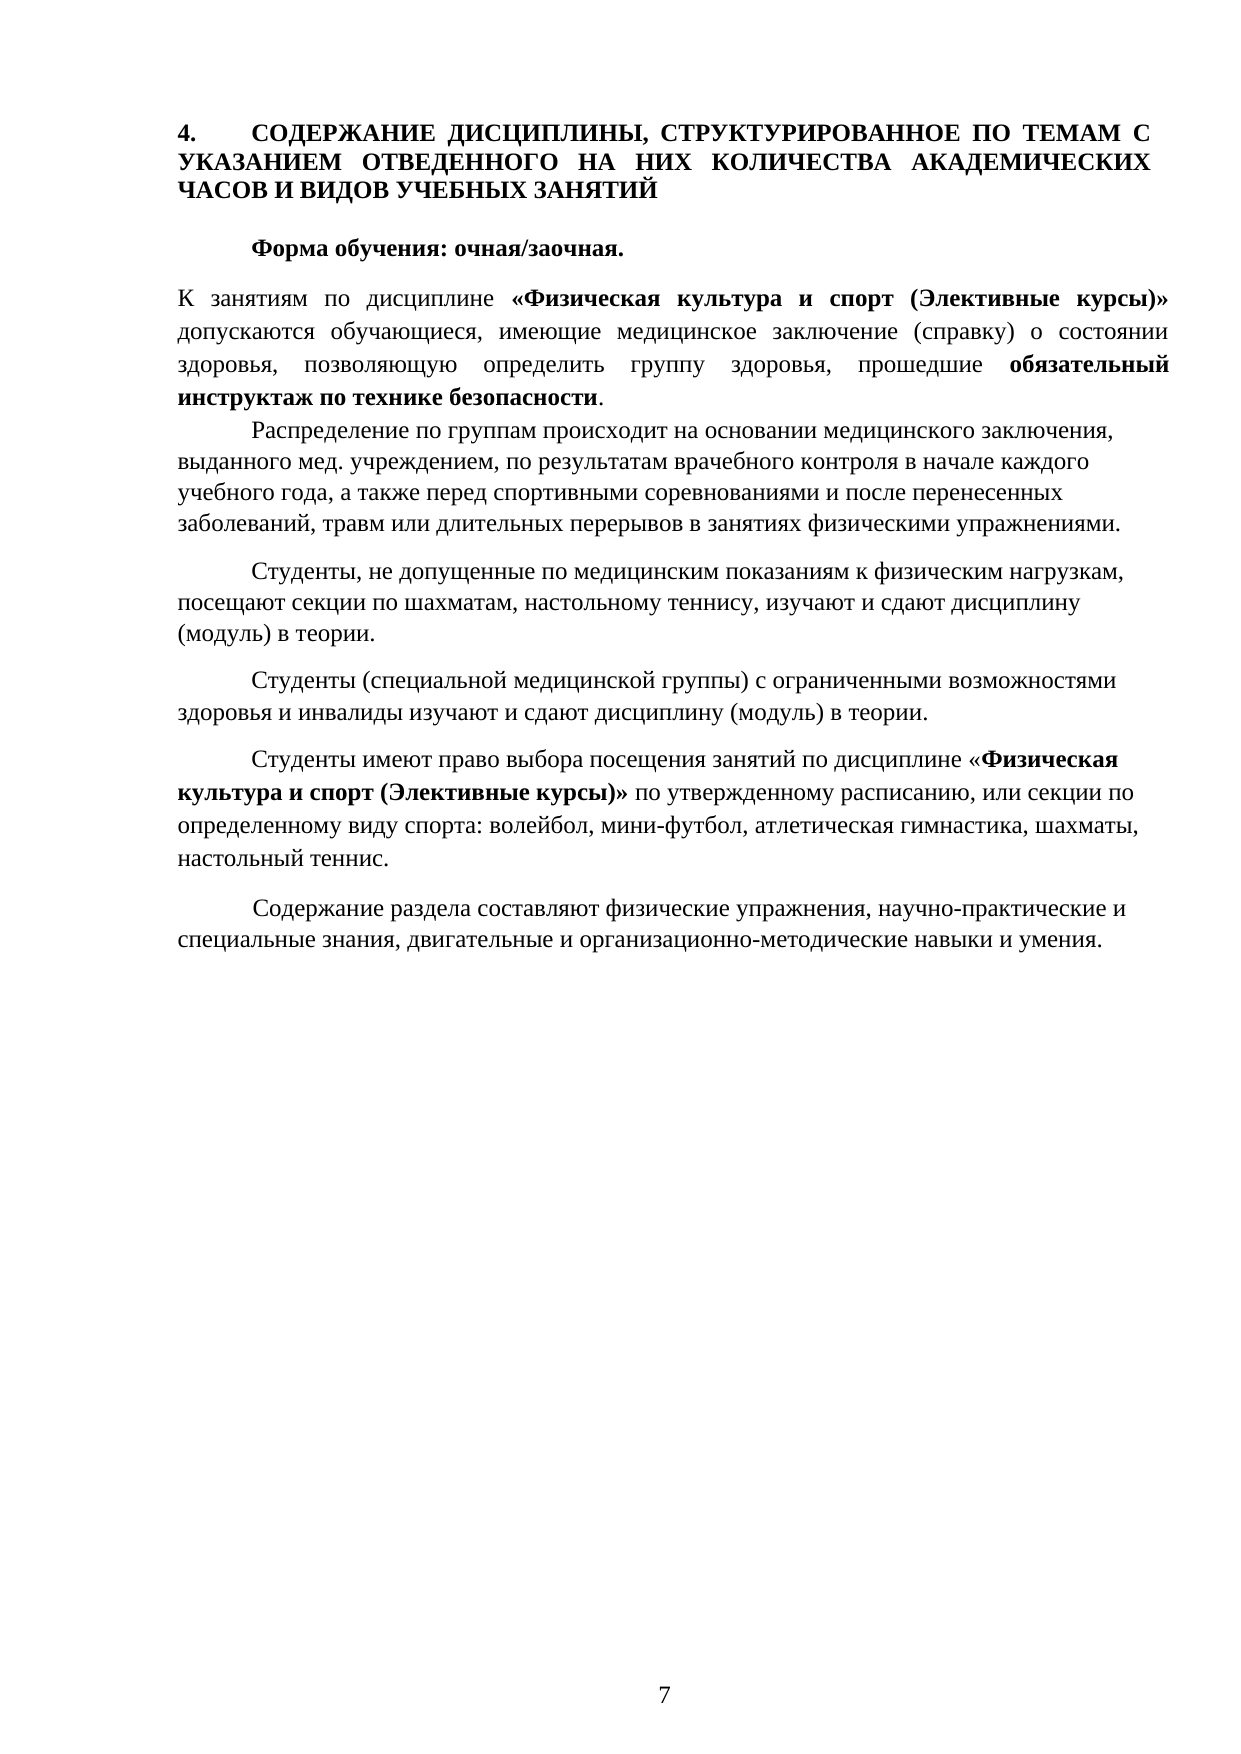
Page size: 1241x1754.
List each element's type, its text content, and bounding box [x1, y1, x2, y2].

text Форма обучения: очная/заочная. [177, 233, 1152, 262]
text Распределение по группам происходит на основании медицинского заключения, выданного мед. учреждением, по результатам врачебного контроля в начале каждого учебного года, а также перед спортивными соревнованиями и после перенесенных заболеваний, травм или длительных перерывов в занятиях физическими упражнениями. [177, 415, 1152, 537]
text Студенты имеют право выбора посещения занятий по дисциплине «Физическая культура и спорт (Элективные курсы)» по утвержденному расписанию, или секции по определенному виду спорта: волейбол, мини-футбол, атлетическая гимнастика, шахматы, настольный теннис. [177, 744, 1152, 872]
text Студенты (специальной медицинской группы) с ограниченными возможностями здоровья и инвалиды изучают и сдают дисциплину (модуль) в теории. [177, 666, 1152, 725]
text К занятиям по дисциплине «Физическая культура и спорт (Элективные курсы)» допускаются обучающиеся, имеющие медицинское заключение (справку) о состоянии здоровья, позволяющую определить группу здоровья, прошедшие обязательный инструктаж по технике безопасности. [177, 283, 1169, 411]
subtitle СОДЕРЖАНИЕ ДИСЦИПЛИНЫ, СТРУКТУРИРОВАННОЕ ПО ТЕМАМ С УКАЗАНИЕМ ОТВЕДЕННОГО НА НИХ КОЛИЧЕСТВА АКАДЕМИЧЕСКИХ ЧАСОВ И ВИДОВ УЧЕБНЫХ ЗАНЯТИЙ [177, 118, 1152, 204]
text Содержание раздела составляют физические упражнения, научно-практические и специальные знания, двигательные и организационно-методические навыки и умения. [177, 893, 1152, 953]
text Студенты, не допущенные по медицинским показаниям к физическим нагрузкам, посещают секции по шахматам, настольному теннису, изучают и сдают дисциплину (модуль) в теории. [177, 556, 1152, 647]
